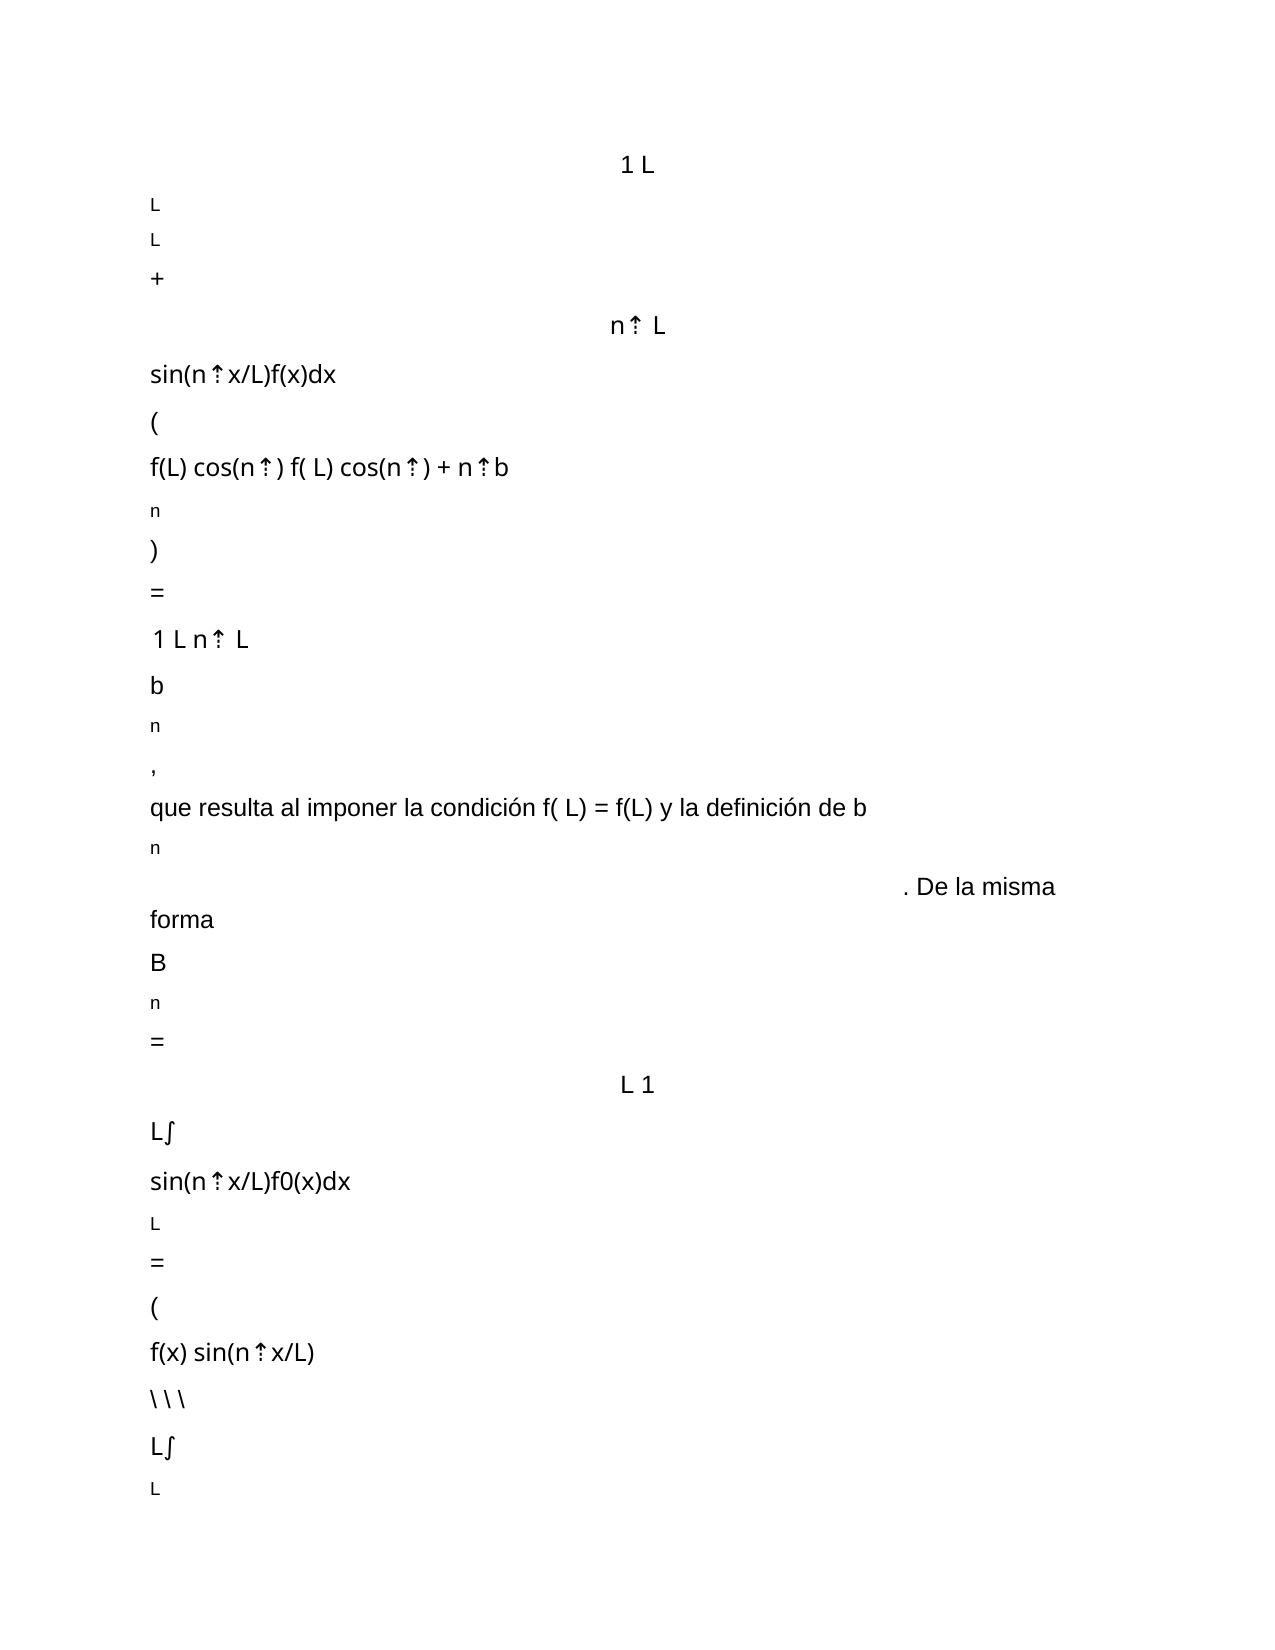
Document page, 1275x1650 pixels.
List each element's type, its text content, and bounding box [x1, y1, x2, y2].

text 1 L n⇡ L [150, 622, 1125, 656]
text que resulta al imponer la condición f( L) = f(L) y la definición de b [150, 793, 1125, 822]
text sin(n⇡x/L)f0(x)dx [150, 1163, 1125, 1197]
text + [150, 264, 1125, 293]
text L 1 [150, 1070, 1125, 1099]
text L [150, 1478, 1125, 1499]
text L∫ [150, 1114, 1125, 1148]
text L [150, 193, 1125, 215]
text n [150, 837, 1125, 858]
text B [150, 948, 1125, 977]
text n [150, 714, 1125, 736]
text L∫ [150, 1428, 1125, 1462]
text L [150, 1213, 1125, 1234]
text 1 L [150, 150, 1125, 179]
text n⇡ L [150, 307, 1125, 341]
text . De la misma forma [150, 872, 1125, 934]
text , [150, 750, 1125, 778]
text ( [150, 1292, 1125, 1320]
text ) [150, 535, 1125, 563]
text b [150, 671, 1125, 700]
text sin(n⇡x/L)f(x)dx [150, 357, 1125, 391]
text = [150, 578, 1125, 607]
text f(x) sin(n⇡x/L) [150, 1335, 1125, 1369]
text \ \ \ [150, 1385, 1125, 1413]
text L [150, 229, 1125, 250]
text = [150, 1027, 1125, 1056]
text n [150, 992, 1125, 1013]
text ( [150, 406, 1125, 435]
text = [150, 1248, 1125, 1277]
text n [150, 499, 1125, 521]
text f(L) cos(n⇡) f( L) cos(n⇡) + n⇡b [150, 450, 1125, 484]
